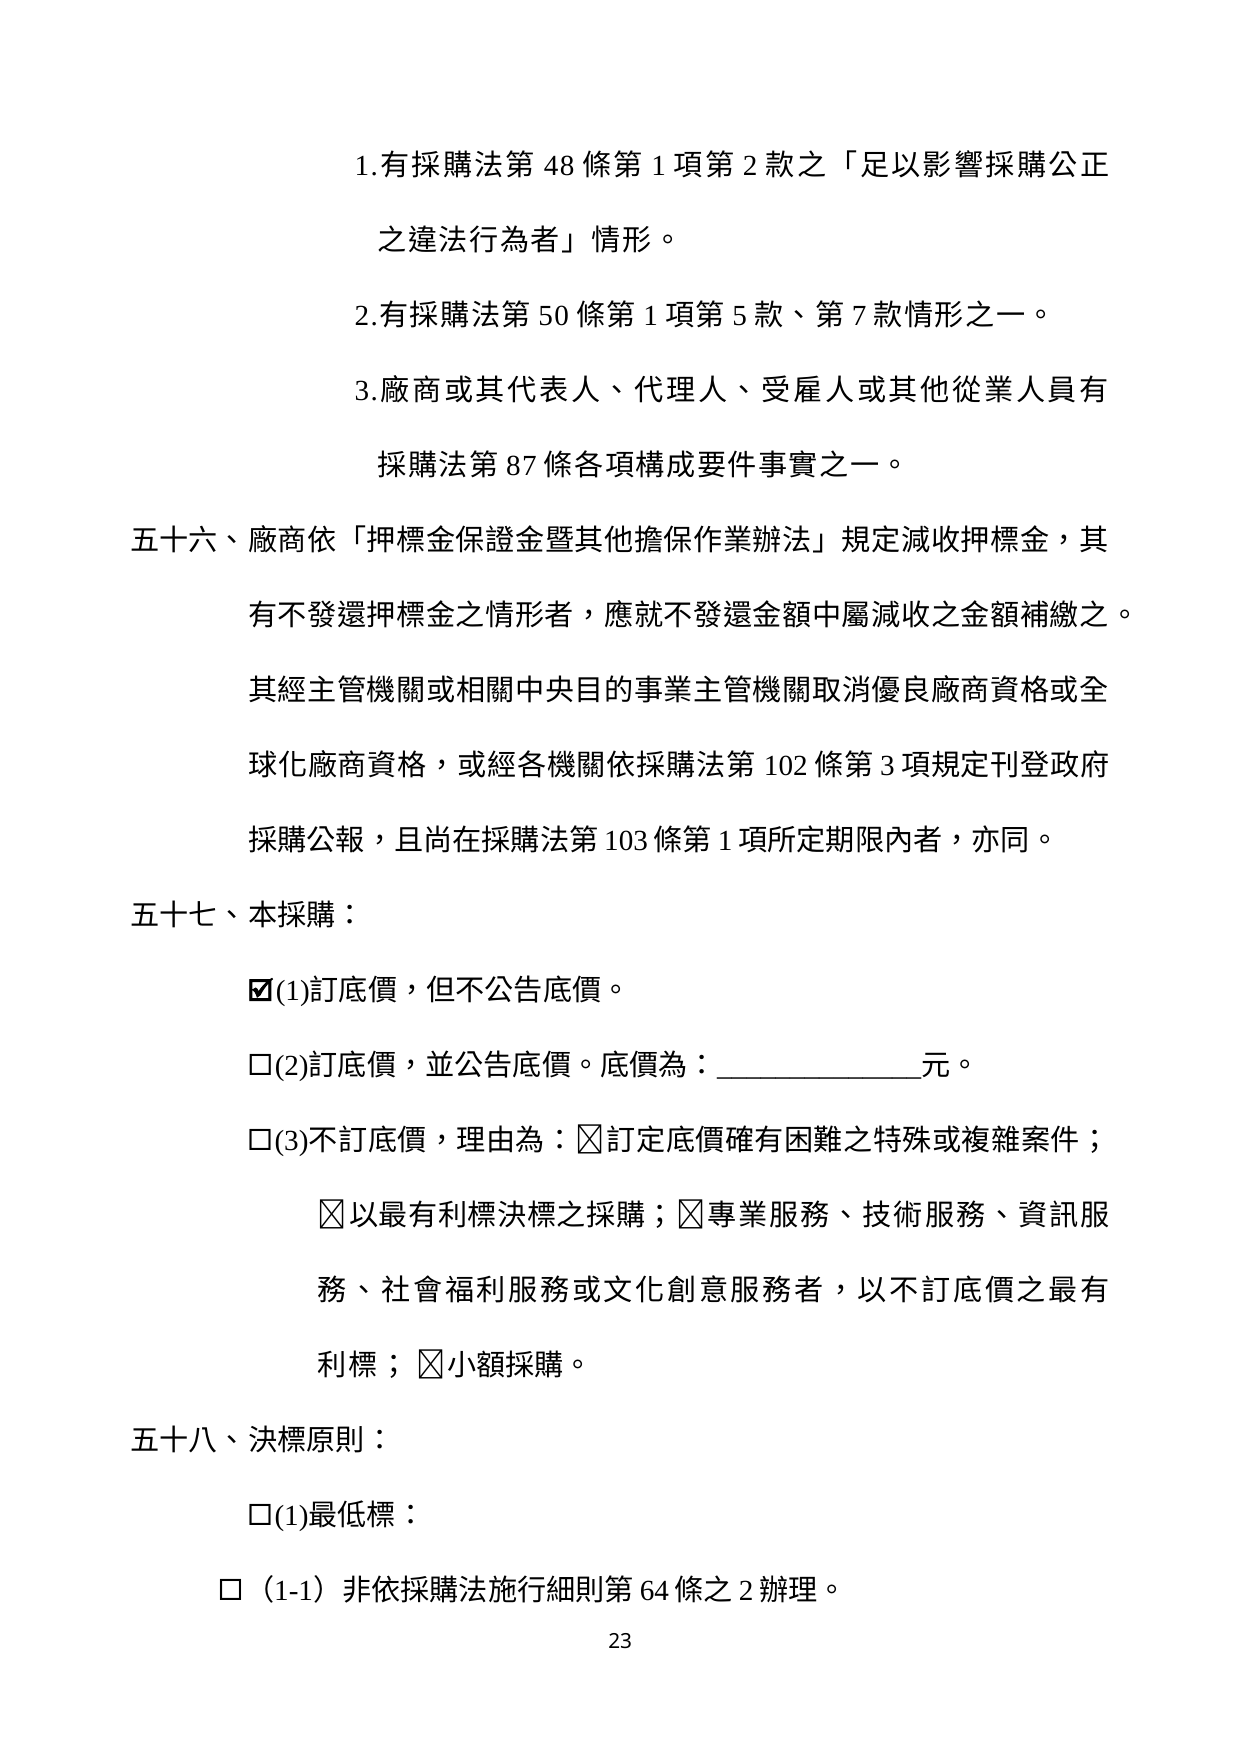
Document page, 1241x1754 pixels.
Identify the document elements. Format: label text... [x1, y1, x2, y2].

text 3.廠商或其代表人、代理人、受雇人或其他從業人員有採購法第87條各項構成要件事實之一。 [354, 350, 1110, 500]
text (1)訂底價，但不公告底價。 [247, 950, 1110, 1025]
text (3)不訂底價，理由為：訂定底價確有困難之特殊或複雜案件；以最有利標決標之採購；專業服務、技術服務、資訊服務、社會福利服務或文化創意服務者，以不訂底價之最有利標； 小額採購。 [247, 1100, 1110, 1400]
list 決標原則： [130, 1400, 1110, 1475]
text (1)最低標： [247, 1475, 1110, 1550]
text 2.有採購法第50條第1項第5款、第7款情形之一。 [354, 275, 1110, 350]
text 1.有採購法第48條第1項第2款之「足以影響採購公正之違法行為者」情形。 [354, 125, 1110, 275]
text （1-1）非依採購法施行細則第64條之2辦理。 [130, 1550, 1110, 1625]
list 本採購： [130, 875, 1110, 950]
text (2)訂底價，並公告底價。底價為：______________元。 [247, 1025, 1110, 1100]
list 廠商依「押標金保證金暨其他擔保作業辦法」規定減收押標金，其有不發還押標金之情形者，應就不發還金額中屬減收之金額補繳之。其經主管機關或相關中央目的事業主管機關取消優良廠商資格或全球化廠商資格，或經各機關依採購法第102條第3項規定刊登政府採購公報，且尚在採購法第103條第1項所定期限內者，亦同。 [130, 500, 1110, 875]
